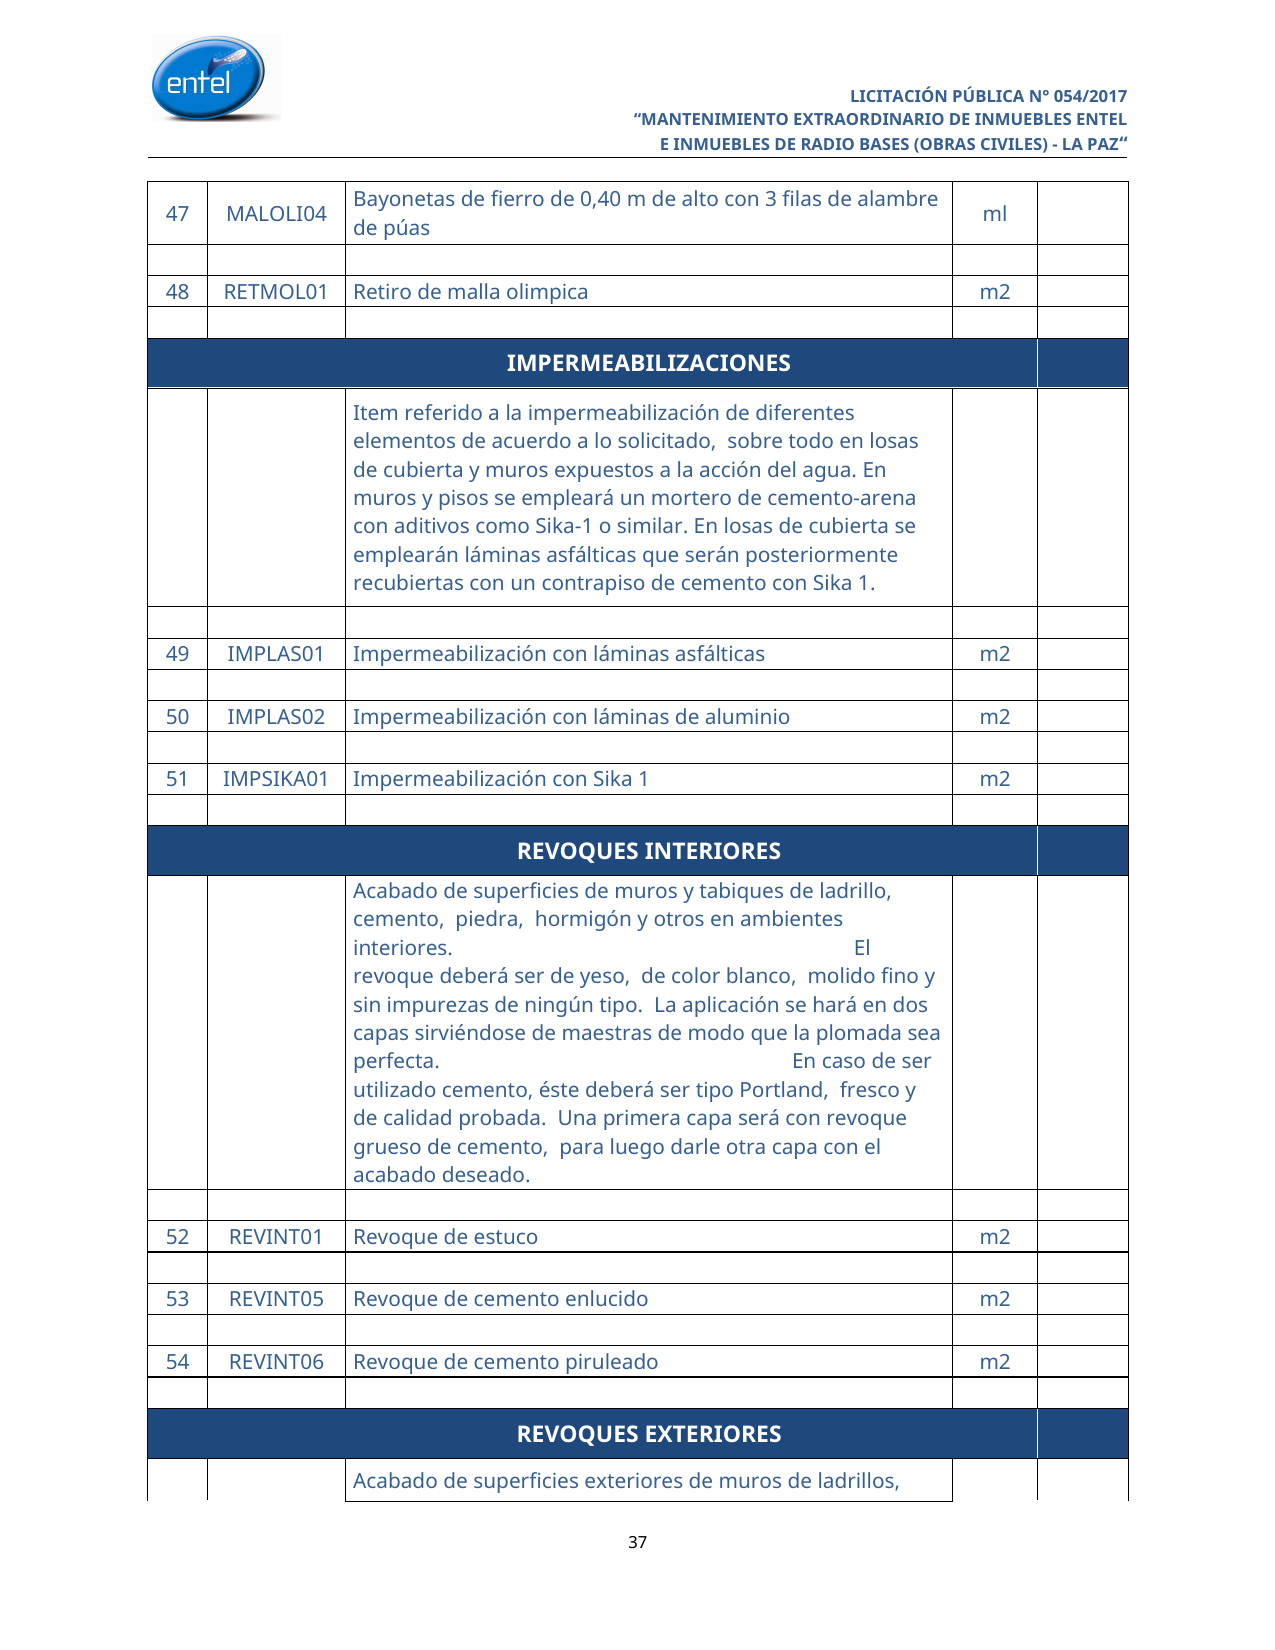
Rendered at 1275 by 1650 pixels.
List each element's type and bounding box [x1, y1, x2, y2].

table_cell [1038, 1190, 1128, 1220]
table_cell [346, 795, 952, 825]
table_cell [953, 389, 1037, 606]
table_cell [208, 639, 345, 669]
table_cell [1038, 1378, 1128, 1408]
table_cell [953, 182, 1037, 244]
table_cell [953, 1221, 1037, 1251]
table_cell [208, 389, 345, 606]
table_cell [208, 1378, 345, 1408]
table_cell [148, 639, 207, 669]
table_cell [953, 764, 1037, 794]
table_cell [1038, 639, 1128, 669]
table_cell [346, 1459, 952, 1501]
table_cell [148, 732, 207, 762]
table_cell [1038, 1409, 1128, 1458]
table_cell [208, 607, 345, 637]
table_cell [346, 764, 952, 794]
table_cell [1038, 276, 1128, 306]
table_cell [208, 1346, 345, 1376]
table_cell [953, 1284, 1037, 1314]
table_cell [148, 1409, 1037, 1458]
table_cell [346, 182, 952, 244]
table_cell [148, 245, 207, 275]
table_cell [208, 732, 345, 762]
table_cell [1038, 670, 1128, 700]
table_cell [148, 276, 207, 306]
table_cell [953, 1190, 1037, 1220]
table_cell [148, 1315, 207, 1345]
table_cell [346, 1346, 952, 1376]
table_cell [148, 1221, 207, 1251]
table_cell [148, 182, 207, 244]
picture [151, 34, 282, 122]
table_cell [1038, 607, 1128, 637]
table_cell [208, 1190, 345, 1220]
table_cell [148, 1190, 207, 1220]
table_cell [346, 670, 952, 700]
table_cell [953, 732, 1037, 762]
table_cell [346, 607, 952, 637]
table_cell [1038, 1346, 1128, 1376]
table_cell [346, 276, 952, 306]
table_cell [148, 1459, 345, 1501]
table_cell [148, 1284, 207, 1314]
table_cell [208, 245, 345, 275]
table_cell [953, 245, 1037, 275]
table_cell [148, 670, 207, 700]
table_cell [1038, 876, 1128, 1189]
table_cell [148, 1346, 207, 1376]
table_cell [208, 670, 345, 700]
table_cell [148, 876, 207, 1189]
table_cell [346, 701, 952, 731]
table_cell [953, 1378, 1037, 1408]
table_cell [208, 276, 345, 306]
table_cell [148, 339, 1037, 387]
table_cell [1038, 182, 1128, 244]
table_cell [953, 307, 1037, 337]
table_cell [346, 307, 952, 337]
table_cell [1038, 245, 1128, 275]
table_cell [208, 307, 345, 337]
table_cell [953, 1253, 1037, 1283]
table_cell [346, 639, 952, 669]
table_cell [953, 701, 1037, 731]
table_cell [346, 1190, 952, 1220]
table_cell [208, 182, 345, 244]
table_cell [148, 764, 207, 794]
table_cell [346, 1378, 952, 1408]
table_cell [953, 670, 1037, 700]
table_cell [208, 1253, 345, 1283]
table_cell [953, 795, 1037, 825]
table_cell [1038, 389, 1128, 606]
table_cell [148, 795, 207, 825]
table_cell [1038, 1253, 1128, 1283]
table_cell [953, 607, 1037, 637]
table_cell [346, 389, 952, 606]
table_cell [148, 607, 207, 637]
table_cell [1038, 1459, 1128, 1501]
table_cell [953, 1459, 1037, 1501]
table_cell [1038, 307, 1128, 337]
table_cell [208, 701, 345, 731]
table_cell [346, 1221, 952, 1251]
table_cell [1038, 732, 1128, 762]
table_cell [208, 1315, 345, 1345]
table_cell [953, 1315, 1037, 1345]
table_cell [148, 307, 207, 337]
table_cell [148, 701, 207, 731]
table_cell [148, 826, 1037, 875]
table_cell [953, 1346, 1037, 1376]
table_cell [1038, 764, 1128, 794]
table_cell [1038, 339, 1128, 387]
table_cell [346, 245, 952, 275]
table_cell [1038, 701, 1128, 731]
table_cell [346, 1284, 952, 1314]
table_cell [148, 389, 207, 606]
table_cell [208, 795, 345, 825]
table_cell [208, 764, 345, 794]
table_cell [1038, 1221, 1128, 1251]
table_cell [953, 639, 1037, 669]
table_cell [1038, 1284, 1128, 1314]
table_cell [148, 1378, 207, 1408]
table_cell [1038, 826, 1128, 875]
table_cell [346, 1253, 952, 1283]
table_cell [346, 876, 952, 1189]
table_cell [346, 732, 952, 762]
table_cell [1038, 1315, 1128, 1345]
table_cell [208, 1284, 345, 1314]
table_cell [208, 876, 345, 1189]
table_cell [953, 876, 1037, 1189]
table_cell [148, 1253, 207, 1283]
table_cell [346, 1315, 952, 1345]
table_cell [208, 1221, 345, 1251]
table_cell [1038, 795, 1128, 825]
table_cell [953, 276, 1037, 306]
